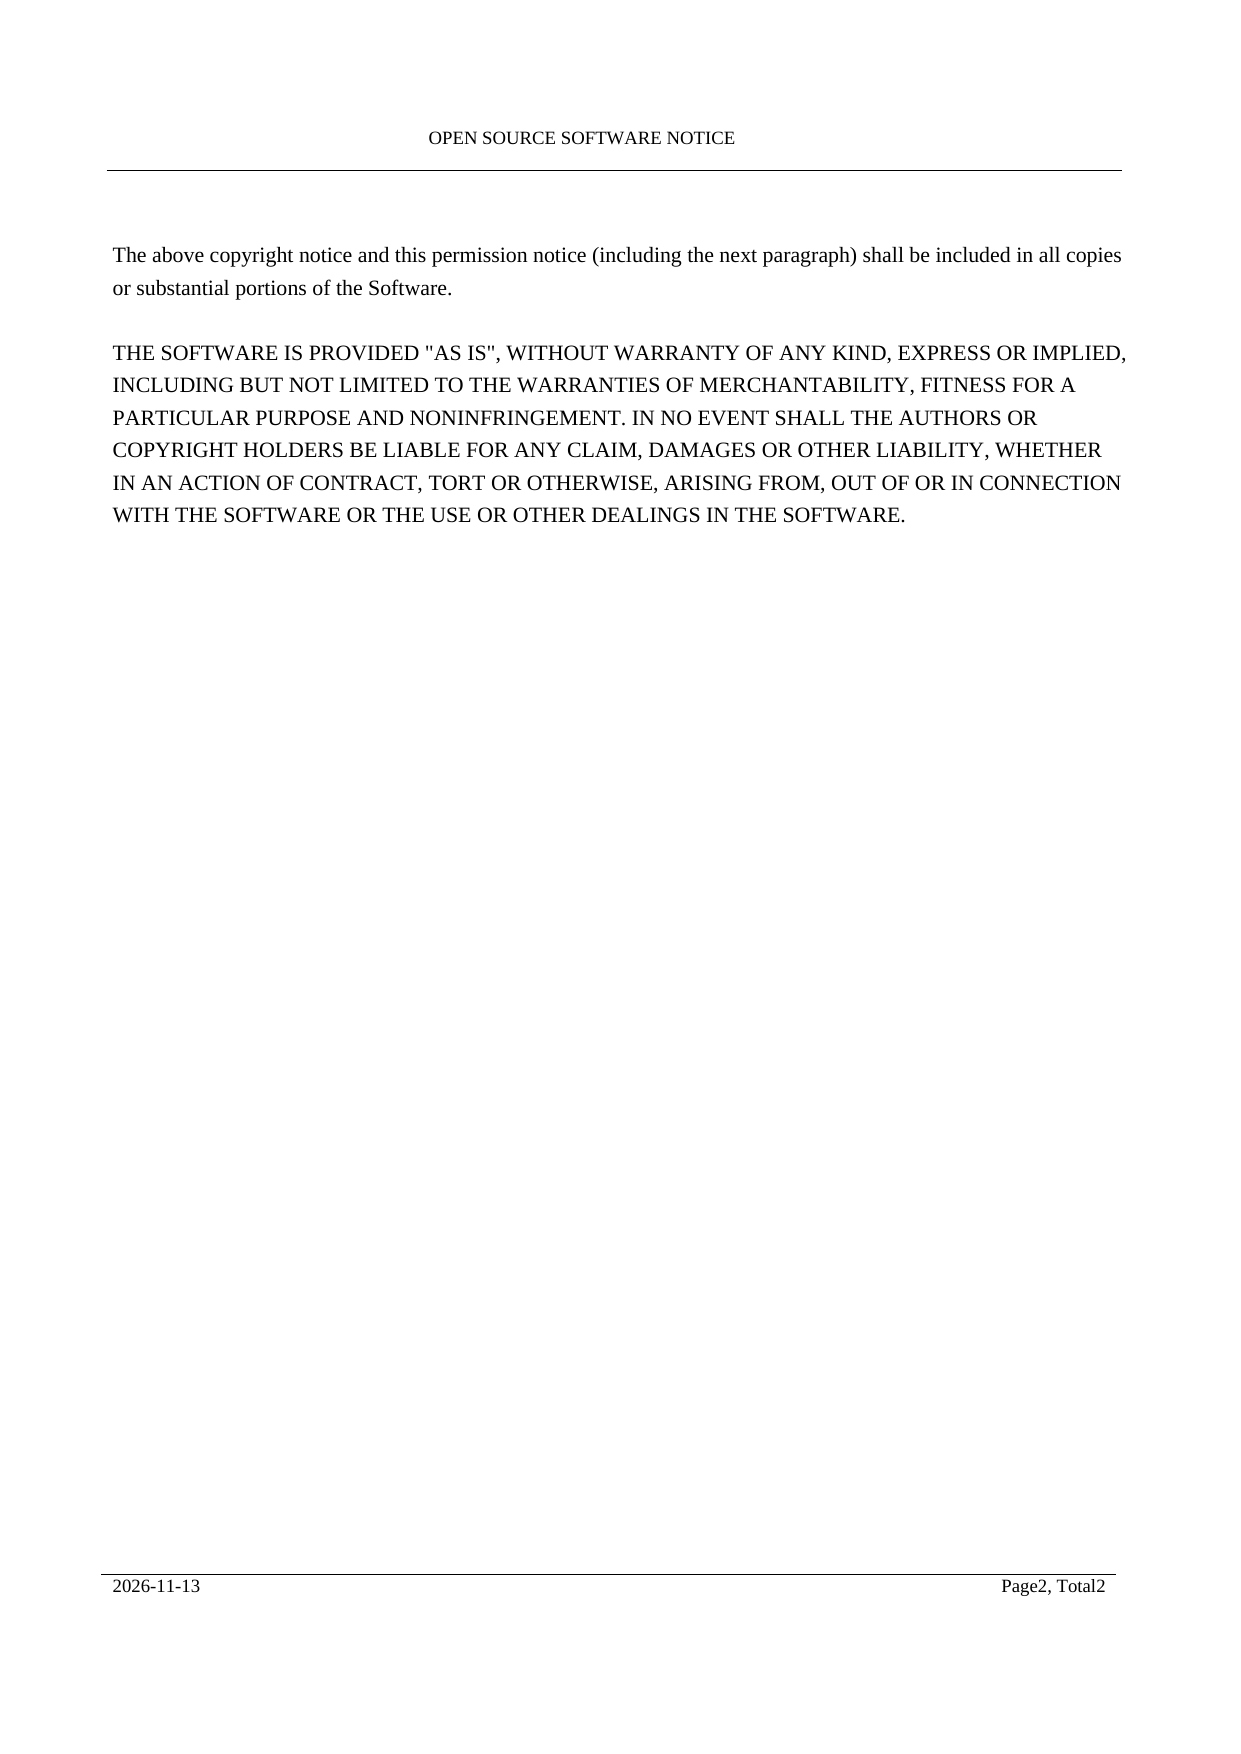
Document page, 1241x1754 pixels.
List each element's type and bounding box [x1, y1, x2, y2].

text [112, 206, 1128, 531]
